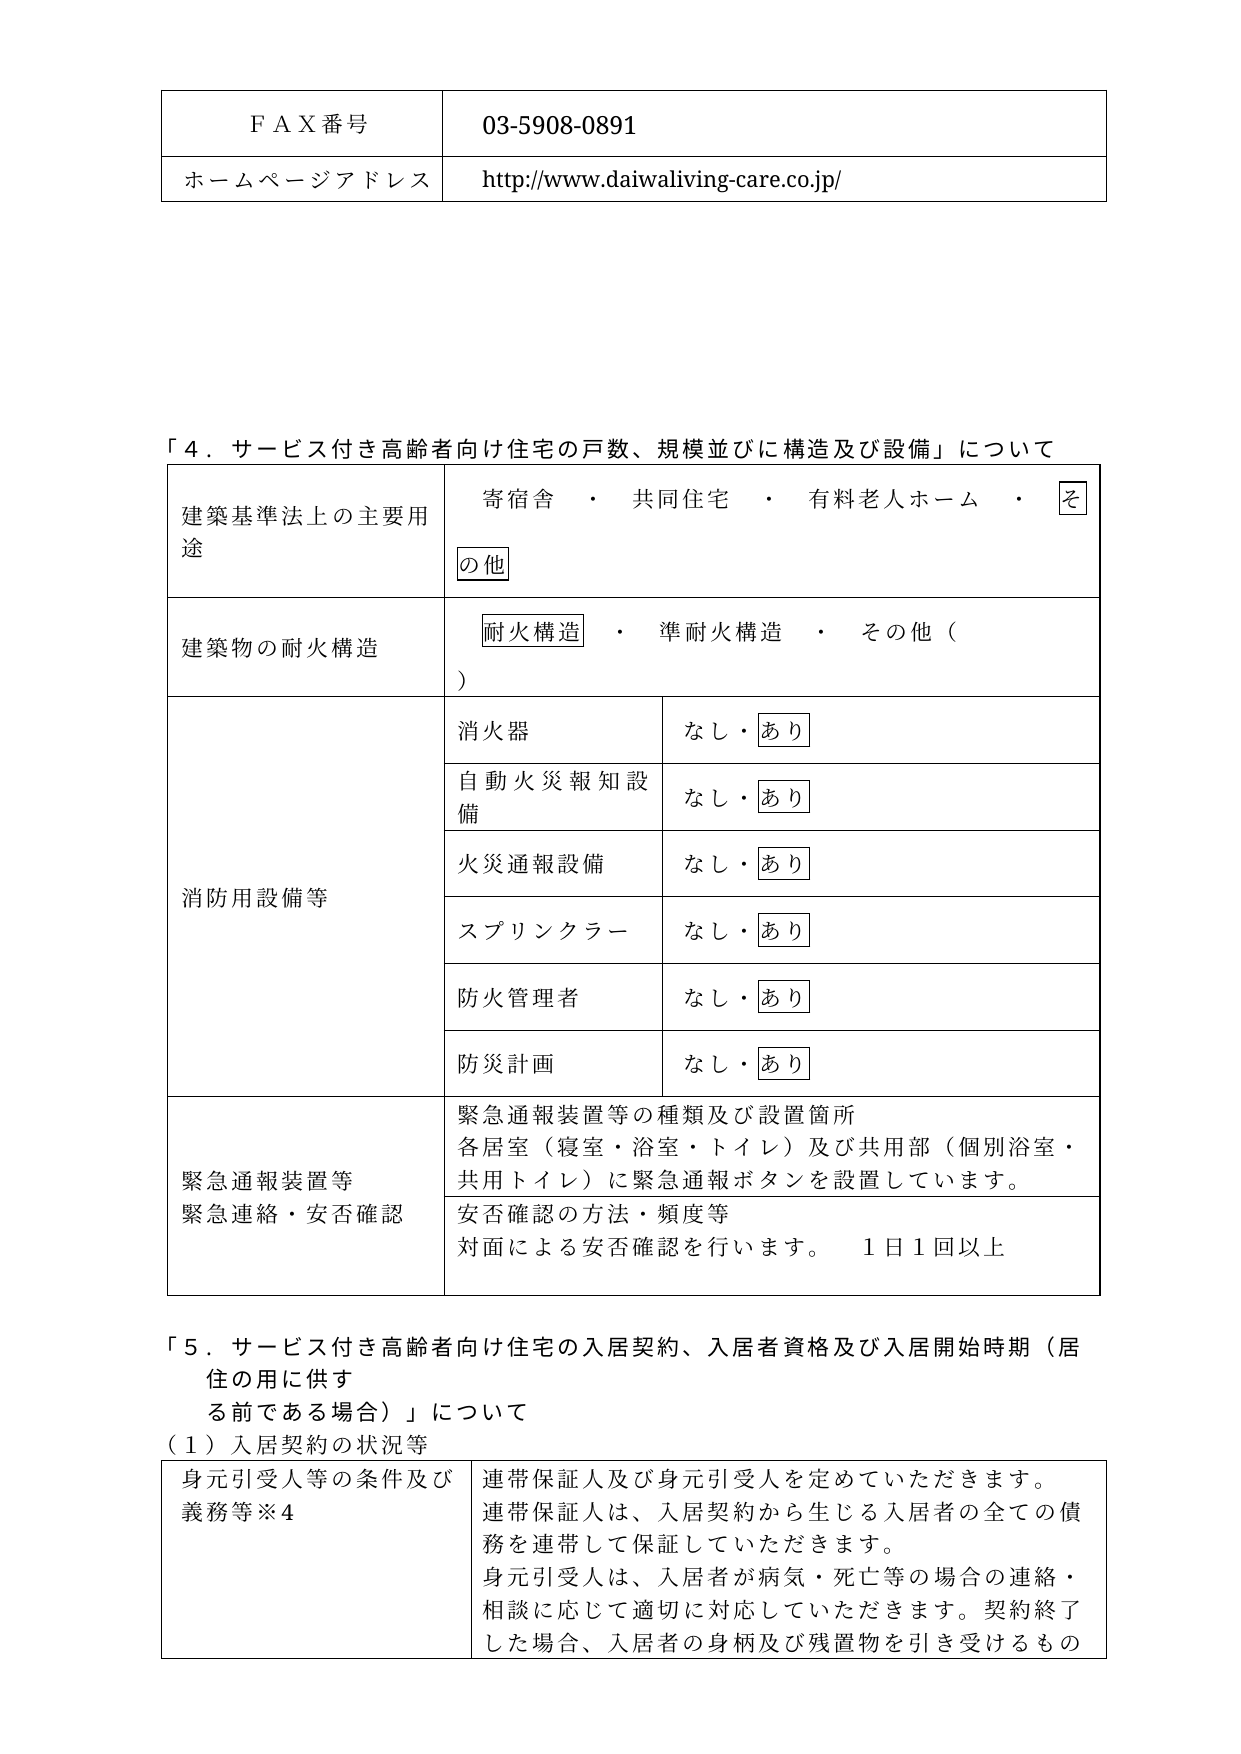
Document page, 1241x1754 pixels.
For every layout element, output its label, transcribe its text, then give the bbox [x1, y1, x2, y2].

table_header ＦＡＸ番号 [162, 91, 442, 156]
text 「４.サービス付き高齢者向け住宅の戸数、規模並びに構造及び設備」について [156, 432, 1084, 464]
table_cell 安否確認の方法・頻度等 対面による安否確認を行います。 １日１回以上 [445, 1197, 1099, 1295]
table_cell 自動火災報知設備 [445, 764, 662, 829]
table_cell 防災計画 [445, 1031, 662, 1096]
table_cell なし・あり [663, 831, 1099, 896]
table_header 寄宿舎 ・ 共同住宅 ・ 有料老人ホーム ・ その他 [445, 465, 1099, 597]
table_cell ホームページアドレス [162, 157, 442, 201]
table_cell スプリンクラー [445, 897, 662, 963]
text （１）入居契約の状況等 [156, 1427, 1084, 1460]
table_cell 緊急通報装置等の種類及び設置箇所 各居室（寝室・浴室・トイレ）及び共用部（個別浴室・共用トイレ）に緊急通報ボタンを設置しています。 [445, 1097, 1099, 1196]
table_cell 防火管理者 [445, 964, 662, 1029]
table_cell なし・あり [663, 964, 1099, 1029]
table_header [472, 1461, 1106, 1658]
table_cell なし・あり [663, 1031, 1099, 1096]
table_cell 耐火構造 ・ 準耐火構造 ・ その他（ ） [445, 598, 1099, 696]
table_cell 消防用設備等 [168, 697, 444, 1096]
table_cell 建築物の耐火構造 [168, 598, 444, 696]
table_cell なし・あり [663, 897, 1099, 963]
table_cell なし・あり [663, 764, 1099, 829]
text る前である場合）」について [200, 1394, 1084, 1427]
text 「５.サービス付き高齢者向け住宅の入居契約、入居者資格及び入居開始時期（居住の用に供す [156, 1329, 1084, 1394]
table_header 建築基準法上の主要用途 [168, 465, 444, 597]
table_cell 火災通報設備 [445, 831, 662, 896]
table_header 身元引受人等の条件及び義務等※4 [162, 1461, 471, 1658]
table_cell 消火器 [445, 697, 662, 763]
table_cell http://www.daiwaliving-care.co.jp/ [443, 157, 1106, 201]
table_cell なし・あり [663, 697, 1099, 763]
table_cell 緊急通報装置等 緊急連絡・安否確認 [168, 1097, 444, 1295]
table_header 03-5908-0891 [443, 91, 1106, 156]
